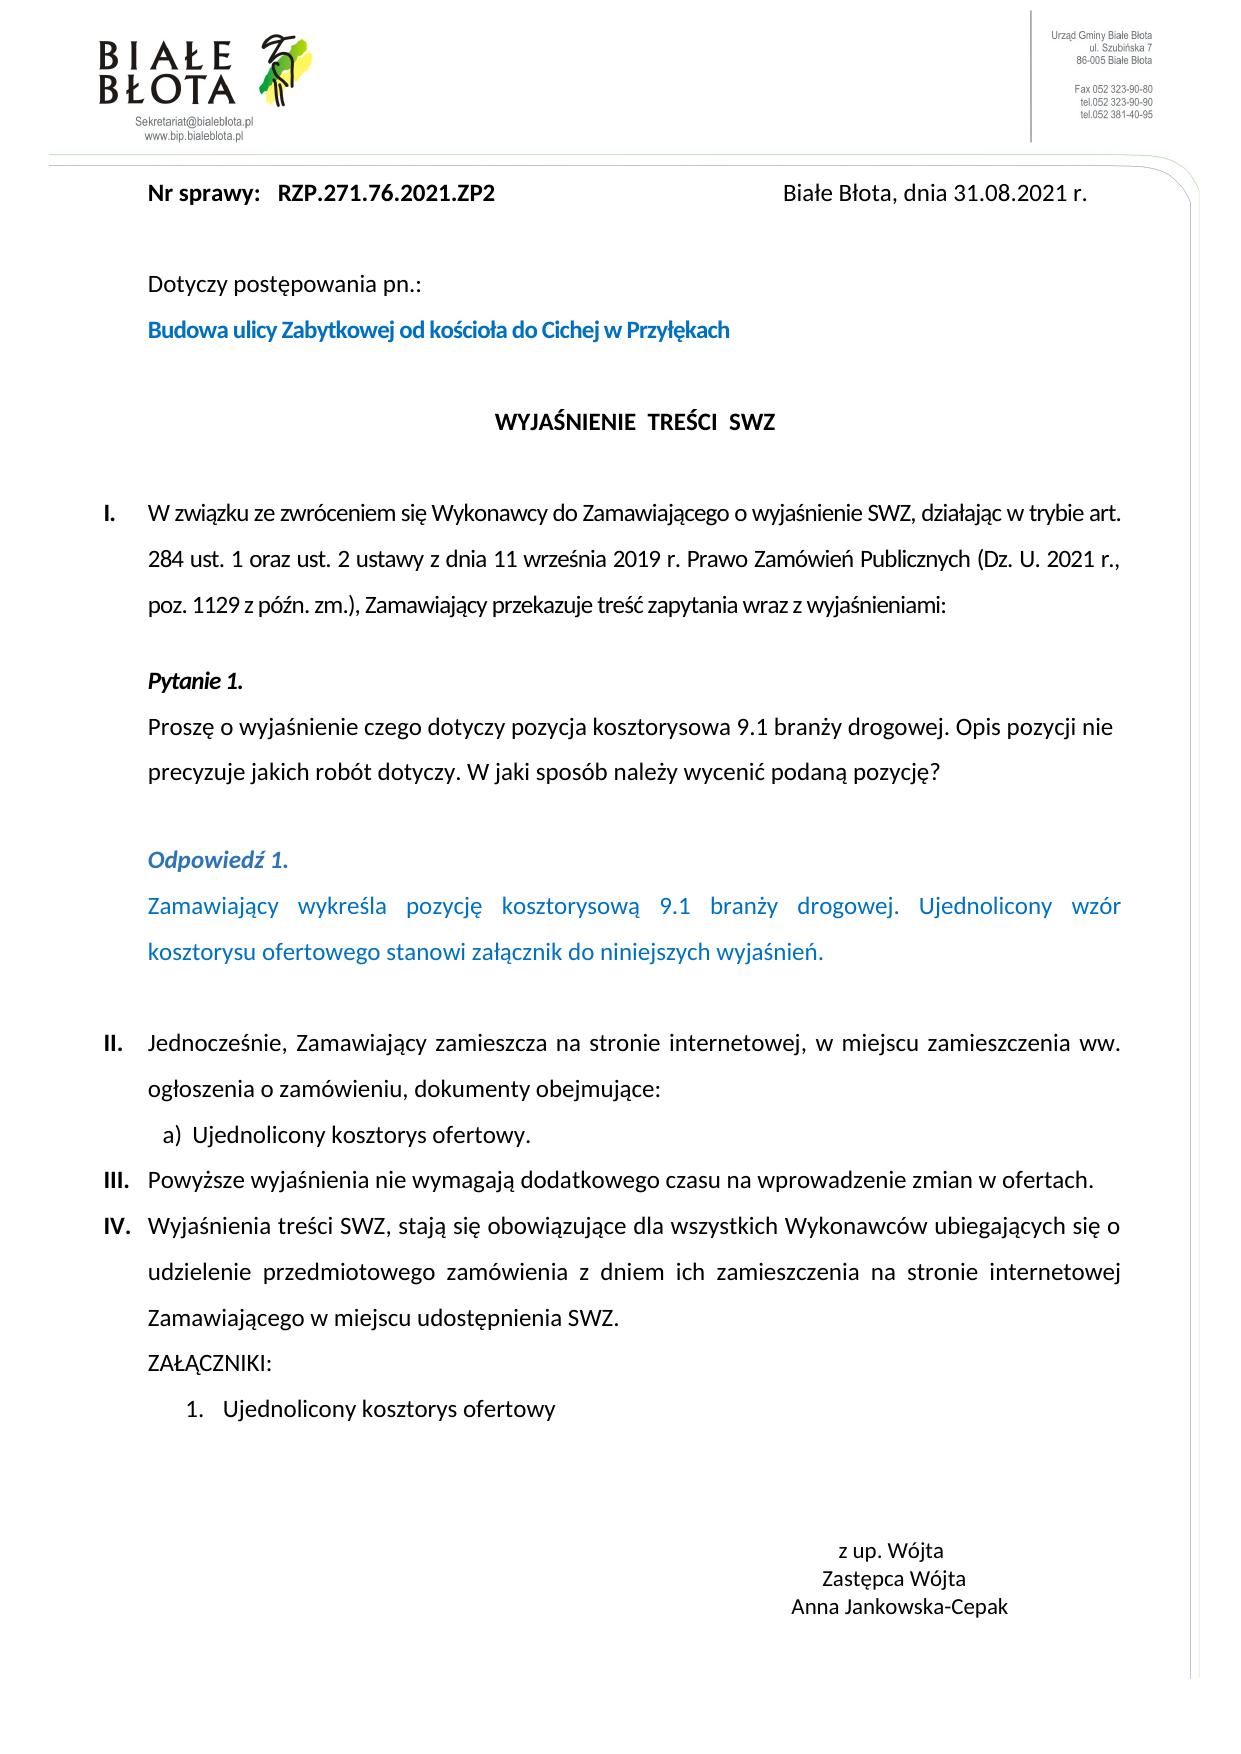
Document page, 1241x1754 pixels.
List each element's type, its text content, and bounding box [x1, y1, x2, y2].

text ZAŁĄCZNIKI: [148, 1347, 1122, 1378]
text Dotyczy postępowania pn.: [148, 269, 1122, 299]
list W związku ze zwróceniem się Wykonawcy do Zamawiającego o wyjaśnienie SWZ, działając w trybie art. 284 ust. 1 oraz ust. 2 ustawy z dnia 11 września 2019 r. Prawo Zamówień Publicznych (Dz. U. 2021 r., poz. 1129 z późn. zm.), Zamawiający przekazuje treść zapytania wraz z wyjaśnieniami: [103, 497, 1122, 619]
list Wyjaśnienia treści SWZ, stają się obowiązujące dla wszystkich Wykonawców ubiegających się o udzielenie przedmiotowego zamówienia z dniem ich zamieszczenia na stronie internetowej Zamawiającego w miejscu udostępnienia SWZ. [103, 1210, 1122, 1332]
text Anna Jankowska-Cepak [148, 1592, 1122, 1620]
text Zamawiający wykreśla pozycję kosztorysową 9.1 branży drogowej. Ujednolicony wzór kosztorysu ofertowego stanowi załącznik do niniejszych wyjaśnień. [148, 890, 1122, 966]
list Powyższe wyjaśnienia nie wymagają dodatkowego czasu na wprowadzenie zmian w ofertach. [103, 1164, 1122, 1195]
text Pytanie 1. [148, 665, 1122, 696]
text Zastępca Wójta [148, 1564, 1122, 1592]
list Jednocześnie, Zamawiający zamieszcza na stronie internetowej, w miejscu zamieszczenia ww. ogłoszenia o zamówieniu, dokumenty obejmujące: [103, 1027, 1122, 1104]
text Proszę o wyjaśnienie czego dotyczy pozycja kosztorysowa 9.1 branży drogowej. Opis pozycji nie precyzuje jakich robót dotyczy. W jaki sposób należy wycenić podaną pozycję? [148, 711, 1122, 830]
list WYJAŚNIENIE TREŚCI SWZ [148, 406, 1122, 436]
text Nr sprawy: RZP.271.76.2021.ZP2 Białe Błota, dnia 31.08.2021 r. [148, 177, 1122, 208]
list Ujednolicony kosztorys ofertowy. [162, 1119, 1122, 1149]
text Odpowiedź 1. [148, 844, 1122, 875]
text z up. Wójta [148, 1536, 1122, 1564]
picture [48, 10, 1200, 1679]
text Budowa ulicy Zabytkowej od kościoła do Cichej w Przyłękach [148, 314, 1122, 345]
list Ujednolicony kosztorys ofertowy [185, 1393, 1122, 1424]
